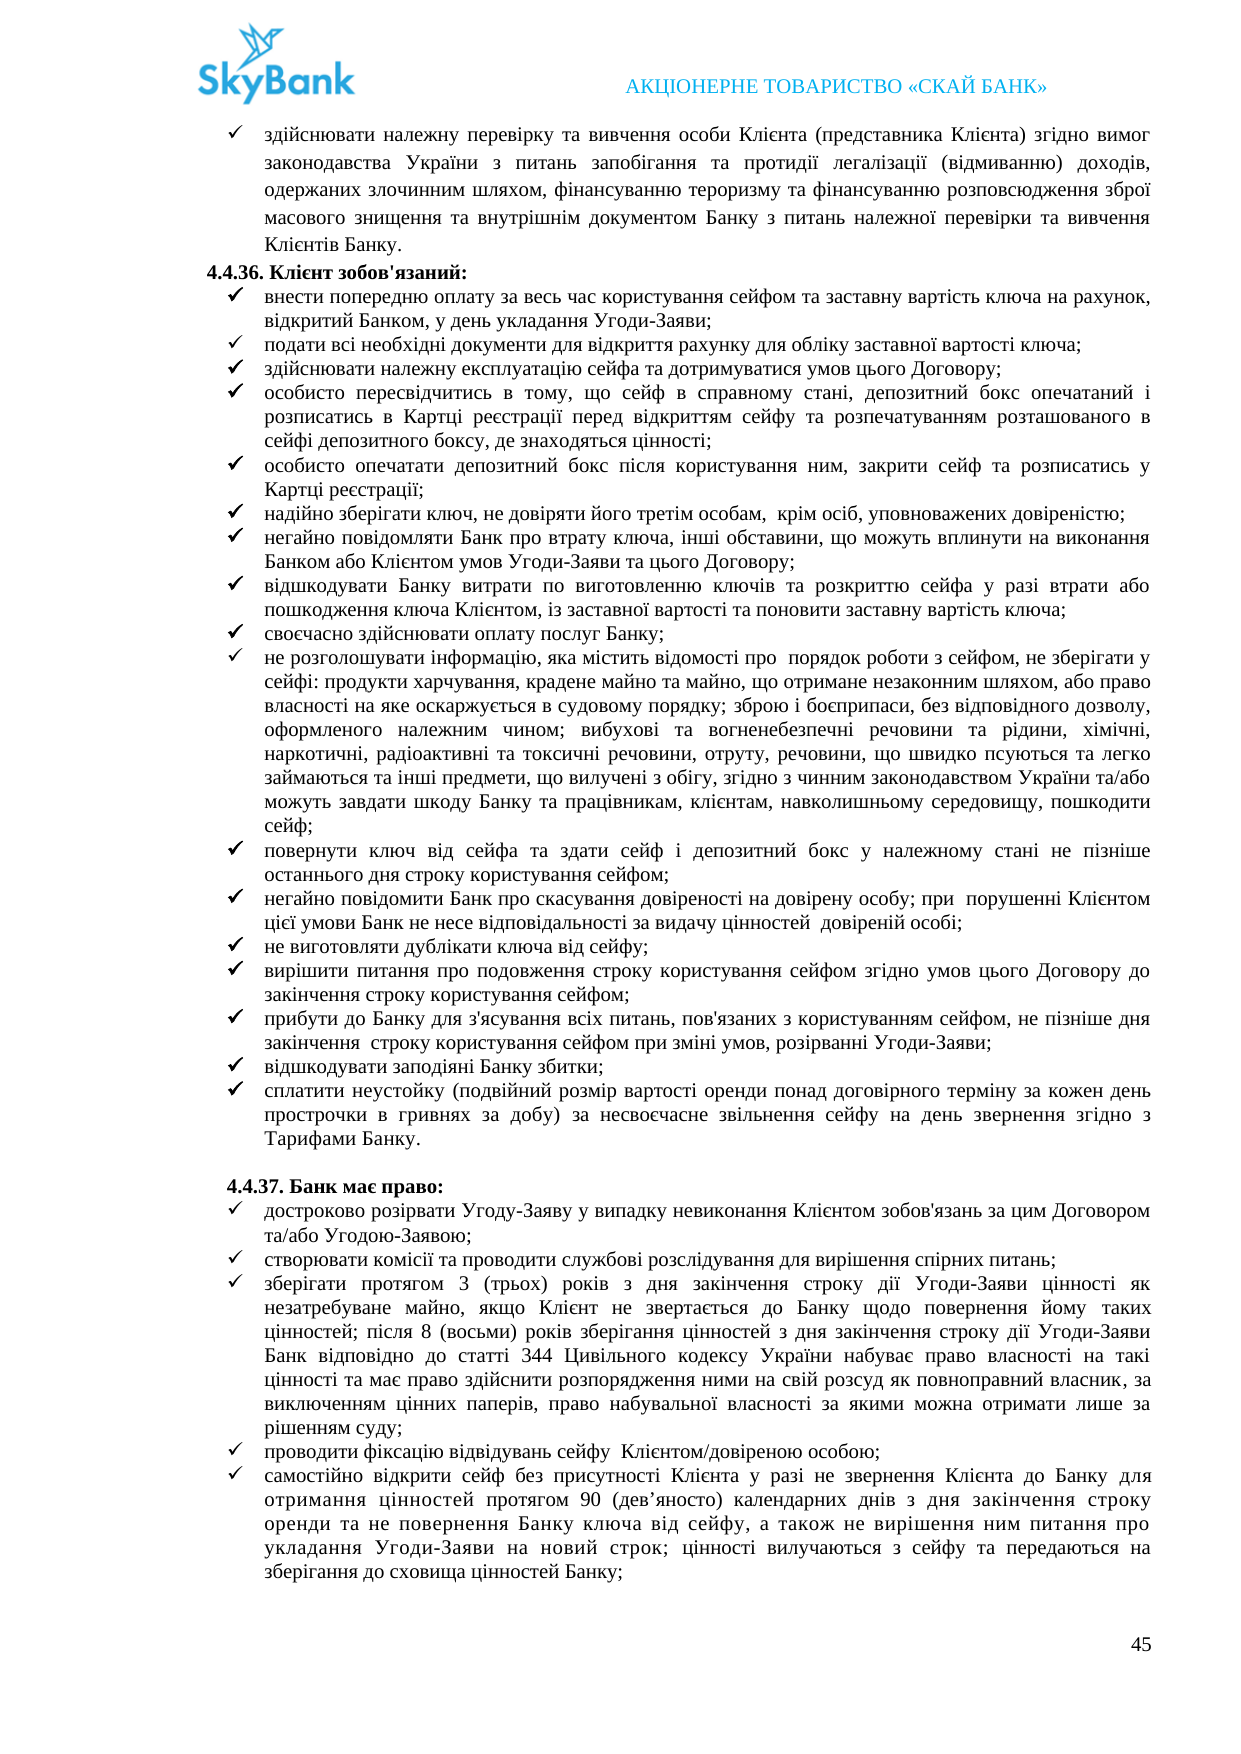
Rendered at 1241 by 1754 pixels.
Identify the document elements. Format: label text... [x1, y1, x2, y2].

list здійснювати належну перевірку та вивчення особи Клієнта (представника Клієнта) згідно вимог законодавства України з питань запобігання та протидії легалізації (відмиванню) доходів, одержаних злочинним шляхом, фінансуванню тероризму та фінансуванню розповсюдження зброї масового знищення та внутрішнім документом Банку з питань належної перевірки та вивчення Клієнтів Банку. [227, 122, 1152, 256]
list негайно повідомити Банк про скасування довіреності на довірену особу; при порушенні Клієнтом цієї умови Банк не несе відповідальності за видачу цінностей довіреній особі; [227, 886, 1152, 934]
list подати всі необхідні документи для відкриття рахунку для обліку заставної вартості ключа; [227, 332, 1152, 356]
list вирішити питання про подовження строку користування сейфом згідно умов цього Договору до закінчення строку користування сейфом; [227, 958, 1152, 1006]
list відшкодувати Банку витрати по виготовленню ключів та розкриттю сейфа у разі втрати або пошкодження ключа Клієнтом, із заставної вартості та поновити заставну вартість ключа; [227, 573, 1152, 621]
list відшкодувати заподіяні Банку збитки; [227, 1054, 1152, 1078]
list своєчасно здійснювати оплату послуг Банку; [227, 621, 1152, 645]
list достроково розірвати Угоду-Заяву у випадку невиконання Клієнтом зобов'язань за цим Договором та/або Угодою-Заявою; [227, 1198, 1152, 1247]
list не розголошувати інформацію, яка містить відомості про порядок роботи з сейфом, не зберігати у сейфі: продукти харчування, крадене майно та майно, що отримане незаконним шляхом, або право власності на яке оскаржується в судовому порядку; зброю і боєприпаси, без відповідного дозволу, оформленого належним чином; вибухові та вогненебезпечні речовини та рідини, хімічні, наркотичні, радіоактивні та токсичні речовини, отруту, речовини, що швидко псуються та легко займаються та інші предмети, що вилучені з обігу, згідно з чинним законодавством України та/або можуть завдати шкоду Банку та працівникам, клієнтам, навколишньому середовищу, пошкодити сейф; [227, 645, 1152, 837]
list особисто пересвідчитись в тому, що сейф в справному стані, депозитний бокс опечатаний і розписатись в Картці реєстрації перед відкриттям сейфу та розпечатуванням розташованого в сейфі депозитного боксу, де знаходяться цінності; [227, 380, 1152, 452]
list внести попередню оплату за весь час користування сейфом та заставну вартість ключа на рахунок, відкритий Банком, у день укладання Угоди-Заяви; [227, 284, 1152, 332]
picture [996, 82, 1001, 90]
list надійно зберігати ключ, не довіряти його третім особам, крім осіб, уповноважених довіреністю; [227, 501, 1152, 525]
text 4.4.36. Клієнт зобов'язаний: [133, 260, 1152, 284]
text 4.4.37. Банк має право: [227, 1174, 1152, 1198]
picture [860, 79, 866, 91]
picture [947, 82, 954, 91]
list проводити фіксацію відвідувань сейфу Клієнтом/довіреною особою; [227, 1439, 1152, 1463]
list зберігати протягом 3 (трьох) років з дня закінчення строку дії Угоди-Заяви цінності як незатребуване майно, якщо Клієнт не звертається до Банку щодо повернення йому таких цінностей; після 8 (восьми) років зберігання цінностей з дня закінчення строку дії Угоди-Заяви Банк відповідно до статті 344 Цивільного кодексу України набуває право власності на такі цінності та має право здійснити розпорядження ними на свій розсуд як повноправний власник, за виключенням цінних паперів, право набувальної власності за якими можна отримати лише за рішенням суду; [227, 1271, 1152, 1439]
list не виготовляти дублікати ключа від сейфу; [227, 934, 1152, 958]
list створювати комісії та проводити службові розслідування для вирішення спірних питань; [227, 1247, 1152, 1271]
list особисто опечатати депозитний бокс після користування ним, закрити сейф та розписатись у Картці реєстрації; [227, 452, 1152, 501]
picture [178, 12, 385, 117]
list самостійно відкрити сейф без присутності Клієнта у разі не звернення Клієнта до Банку для отримання цінностей протягом 90 (дев’яносто) календарних днів з дня закінчення строку оренди та не повернення Банку ключа від сейфу, а також не вирішення ним питання про укладання Угоди-Заяви на новий строк; цінності вилучаються з сейфу та передаються на зберігання до сховища цінностей Банку; [227, 1463, 1152, 1583]
list прибути до Банку для з'ясування всіх питань, пов'язаних з користуванням сейфом, не пізніше дня закінчення строку користування сейфом при зміні умов, розірванні Угоди-Заяви; [227, 1006, 1152, 1054]
list сплатити неустойку (подвійний розмір вартості оренди понад договірного терміну за кожен день прострочки в гривнях за добу) за несвоєчасне звільнення сейфу на день звернення згідно з Тарифами Банку. [227, 1078, 1152, 1150]
list негайно повідомляти Банк про втрату ключа, інші обставини, що можуть вплинути на виконання Банком або Клієнтом умов Угоди-Заяви та цього Договору; [227, 525, 1152, 573]
list повернути ключ від сейфа та здати сейф і депозитний бокс у належному стані не пізніше останнього дня строку користування сейфом; [227, 837, 1152, 886]
list здійснювати належну експлуатацію сейфа та дотримуватися умов цього Договору; [227, 356, 1152, 380]
